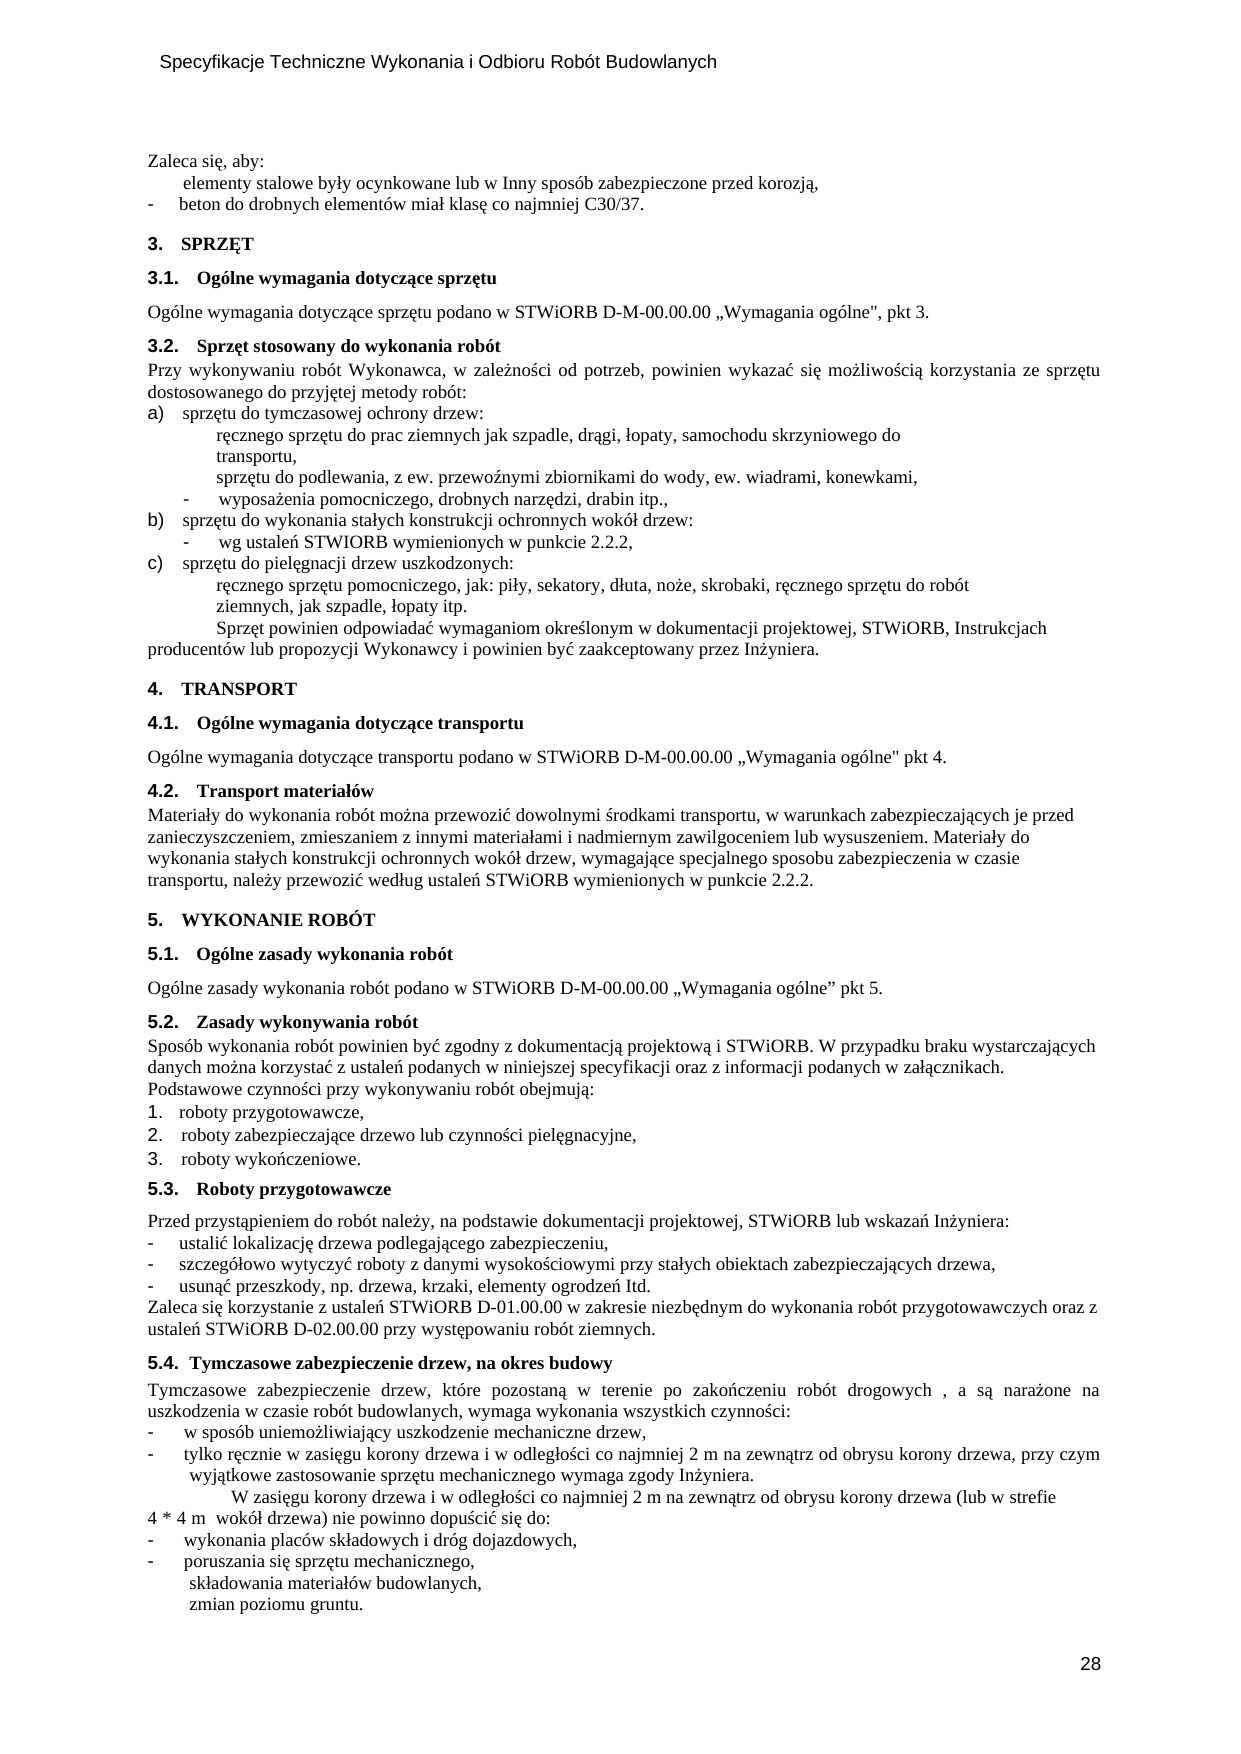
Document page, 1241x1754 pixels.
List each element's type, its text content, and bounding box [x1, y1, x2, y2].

list szczegółowo wytyczyć roboty z danymi wysokościowymi przy stałych obiektach zabezpieczających drzewa, [147, 1253, 1102, 1275]
list sprzętu do wykonania stałych konstrukcji ochronnych wokół drzew: [147, 510, 1102, 531]
text Przed przystąpieniem do robót należy, na podstawie dokumentacji projektowej, STWiORB lub wskazań Inżyniera: [147, 1211, 1102, 1232]
list Ogólne wymagania dotyczące sprzętu [147, 258, 1102, 292]
list usunąć przeszkody, np. drzewa, krzaki, elementy ogrodzeń Itd. [147, 1275, 1102, 1296]
list roboty zabezpieczające drzewo lub czynności pielęgnacyjne, [147, 1123, 1102, 1146]
text W zasięgu korony drzewa i w odległości co najmniej 2 m na zewnątrz od obrysu korony drzewa (lub w strefie 4*4m wokół drzewa) nie powinno dopuścić się do: [147, 1486, 1102, 1529]
list tylko ręcznie w zasięgu korony drzewa i w odległości co najmniej 2 m na zewnątrz od obrysu korony drzewa, przy czym wyjątkowe zastosowanie sprzętu mechanicznego wymaga zgody Inżyniera. [147, 1443, 1102, 1486]
list SPRZĘT [147, 224, 1102, 258]
text elementy stalowe były ocynkowane lub w Inny sposób zabezpieczone przed korozją, [183, 172, 1102, 193]
list Ogólne wymagania dotyczące transportu [147, 703, 1102, 737]
list sprzętu do pielęgnacji drzew uszkodzonych: [147, 553, 1102, 574]
text Materiały do wykonania robót można przewozić dowolnymi środkami transportu, w warunkach zabezpieczających je przed zanieczyszczeniem, zmieszaniem z innymi materiałami i nadmiernym zawilgoceniem lub wysuszeniem. Materiały do wykonania stałych konstrukcji ochronnych wokół drzew, wymagające specjalnego sposobu zabezpieczenia w czasie transportu, należy przewozić według ustaleń STWiORB wymienionych w punkcie 2.2.2. [147, 804, 1102, 890]
text Sprzęt powinien odpowiadać wymaganiom określonym w dokumentacji projektowej, STWiORB, Instrukcjach producentów lub propozycji Wykonawcy i powinien być zaakceptowany przez Inżyniera. [147, 617, 1102, 660]
text Sposób wykonania robót powinien być zgodny z dokumentacją projektową i STWiORB. W przypadku braku wystarczających danych można korzystać z ustaleń podanych w niniejszej specyfikacji oraz z informacji podanych w załącznikach. [147, 1035, 1102, 1078]
list w sposób uniemożliwiający uszkodzenie mechaniczne drzew, [147, 1422, 1102, 1443]
list roboty wykończeniowe. [147, 1146, 1102, 1170]
list ustalić lokalizację drzewa podlegającego zabezpieczeniu, [147, 1232, 1102, 1253]
list wykonania placów składowych i dróg dojazdowych, [147, 1529, 1102, 1551]
text ręcznego sprzętu pomocniczego, jak: piły, sekatory, dłuta, noże, skrobaki, ręcznego sprzętu do robót ziemnych, jak szpadle, łopaty itp. [216, 574, 981, 617]
text Zaleca się, aby: [147, 151, 1102, 172]
list Sprzęt stosowany do wykonania robót [147, 326, 1102, 359]
list poruszania się sprzętu mechanicznego, składowania materiałów budowlanych, zmian poziomu gruntu. [147, 1551, 518, 1615]
list roboty przygotowawcze, [147, 1099, 1102, 1123]
text ręcznego sprzętu do prac ziemnych jak szpadle, drągi, łopaty, samochodu skrzyniowego do transportu, [216, 424, 981, 467]
text sprzętu do podlewania, z ew. przewoźnymi zbiornikami do wody, ew. wiadrami, konewkami, [147, 467, 1102, 488]
list wg ustaleń STWIORB wymienionych w punkcie 2.2.2, [183, 531, 1102, 553]
list Ogólne zasady wykonania robót [147, 933, 1102, 967]
list Tymczasowe zabezpieczenie drzew, na okres budowy [147, 1354, 1102, 1373]
list wyposażenia pomocniczego, drobnych narzędzi, drabin itp., [183, 488, 1102, 510]
text Tymczasowe zabezpieczenie drzew, które pozostaną w terenie po zakończeniu robót drogowych , a są narażone na uszkodzenia w czasie robót budowlanych, wymaga wykonania wszystkich czynności: [147, 1379, 1102, 1422]
text Ogólne wymagania dotyczące sprzętu podano w STWiORB D-M-00.00.00 „Wymagania ogólne", pkt 3. [147, 292, 1102, 326]
list Transport materiałów [147, 771, 1102, 804]
list beton do drobnych elementów miał klasę co najmniej C30/37. [147, 193, 1102, 215]
list Roboty przygotowawcze [147, 1180, 1102, 1199]
text Ogólne wymagania dotyczące transportu podano w STWiORB D-M-00.00.00 „Wymagania ogólne" pkt 4. [147, 737, 1102, 771]
text Przy wykonywaniu robót Wykonawca, w zależności od potrzeb, powinien wykazać się możliwością korzystania ze sprzętu dostosowanego do przyjętej metody robót: [147, 359, 1102, 402]
text Ogólne zasady wykonania robót podano w STWiORB D-M-00.00.00 „Wymagania ogólne” pkt 5. [147, 967, 1102, 1001]
list sprzętu do tymczasowej ochrony drzew: [147, 402, 1102, 424]
text Zaleca się korzystanie z ustaleń STWiORB D-01.00.00 w zakresie niezbędnym do wykonania robót przygotowawczych oraz z ustaleń STWiORB D-02.00.00 przy występowaniu robót ziemnych. [147, 1296, 1102, 1339]
list WYKONANIE ROBÓT [147, 899, 1102, 933]
list TRANSPORT [147, 669, 1102, 703]
text Podstawowe czynności przy wykonywaniu robót obejmują: [147, 1078, 1102, 1099]
list Zasady wykonywania robót [147, 1001, 1102, 1035]
